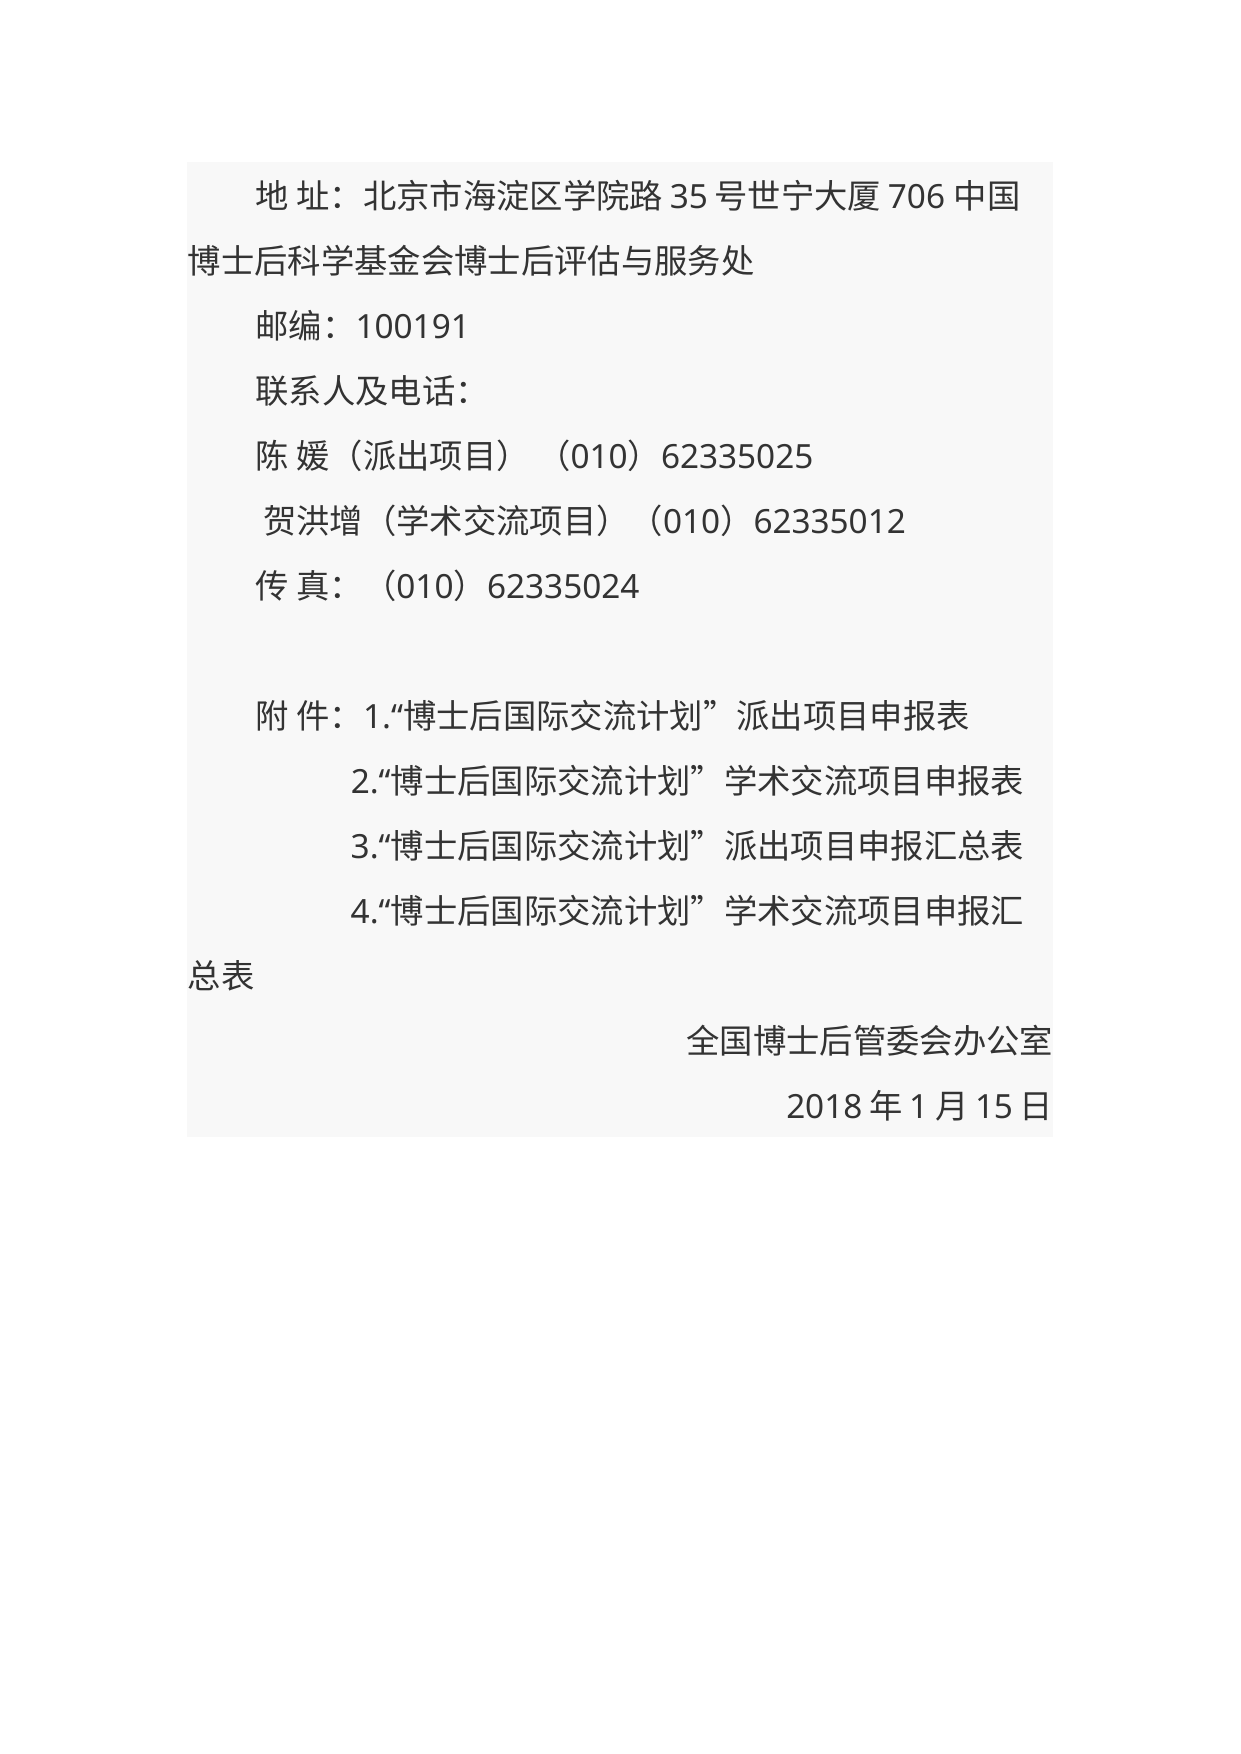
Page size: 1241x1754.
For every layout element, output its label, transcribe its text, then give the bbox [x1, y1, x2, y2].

text 贺洪增（学术交流项目）（010）62335012 [187, 487, 1053, 552]
text 邮编：100191 [187, 292, 1053, 357]
text 2.“博士后国际交流计划”学术交流项目申报表 [187, 747, 1053, 812]
text 3.“博士后国际交流计划”派出项目申报汇总表 [187, 812, 1053, 877]
text 地 址：北京市海淀区学院路35号世宁大厦706 中国博士后科学基金会博士后评估与服务处 [187, 162, 1053, 292]
text 全国博士后管委会办公室 [187, 1007, 1053, 1072]
text 联系人及电话： [187, 357, 1053, 422]
text 陈 媛（派出项目） （010）62335025 [187, 422, 1053, 487]
text 附 件：1.“博士后国际交流计划”派出项目申报表 [187, 682, 1053, 747]
text 传 真：（010）62335024 [187, 552, 1053, 617]
text 4.“博士后国际交流计划”学术交流项目申报汇总表 [187, 877, 1053, 1007]
text 2018年1月15日 [187, 1072, 1053, 1137]
